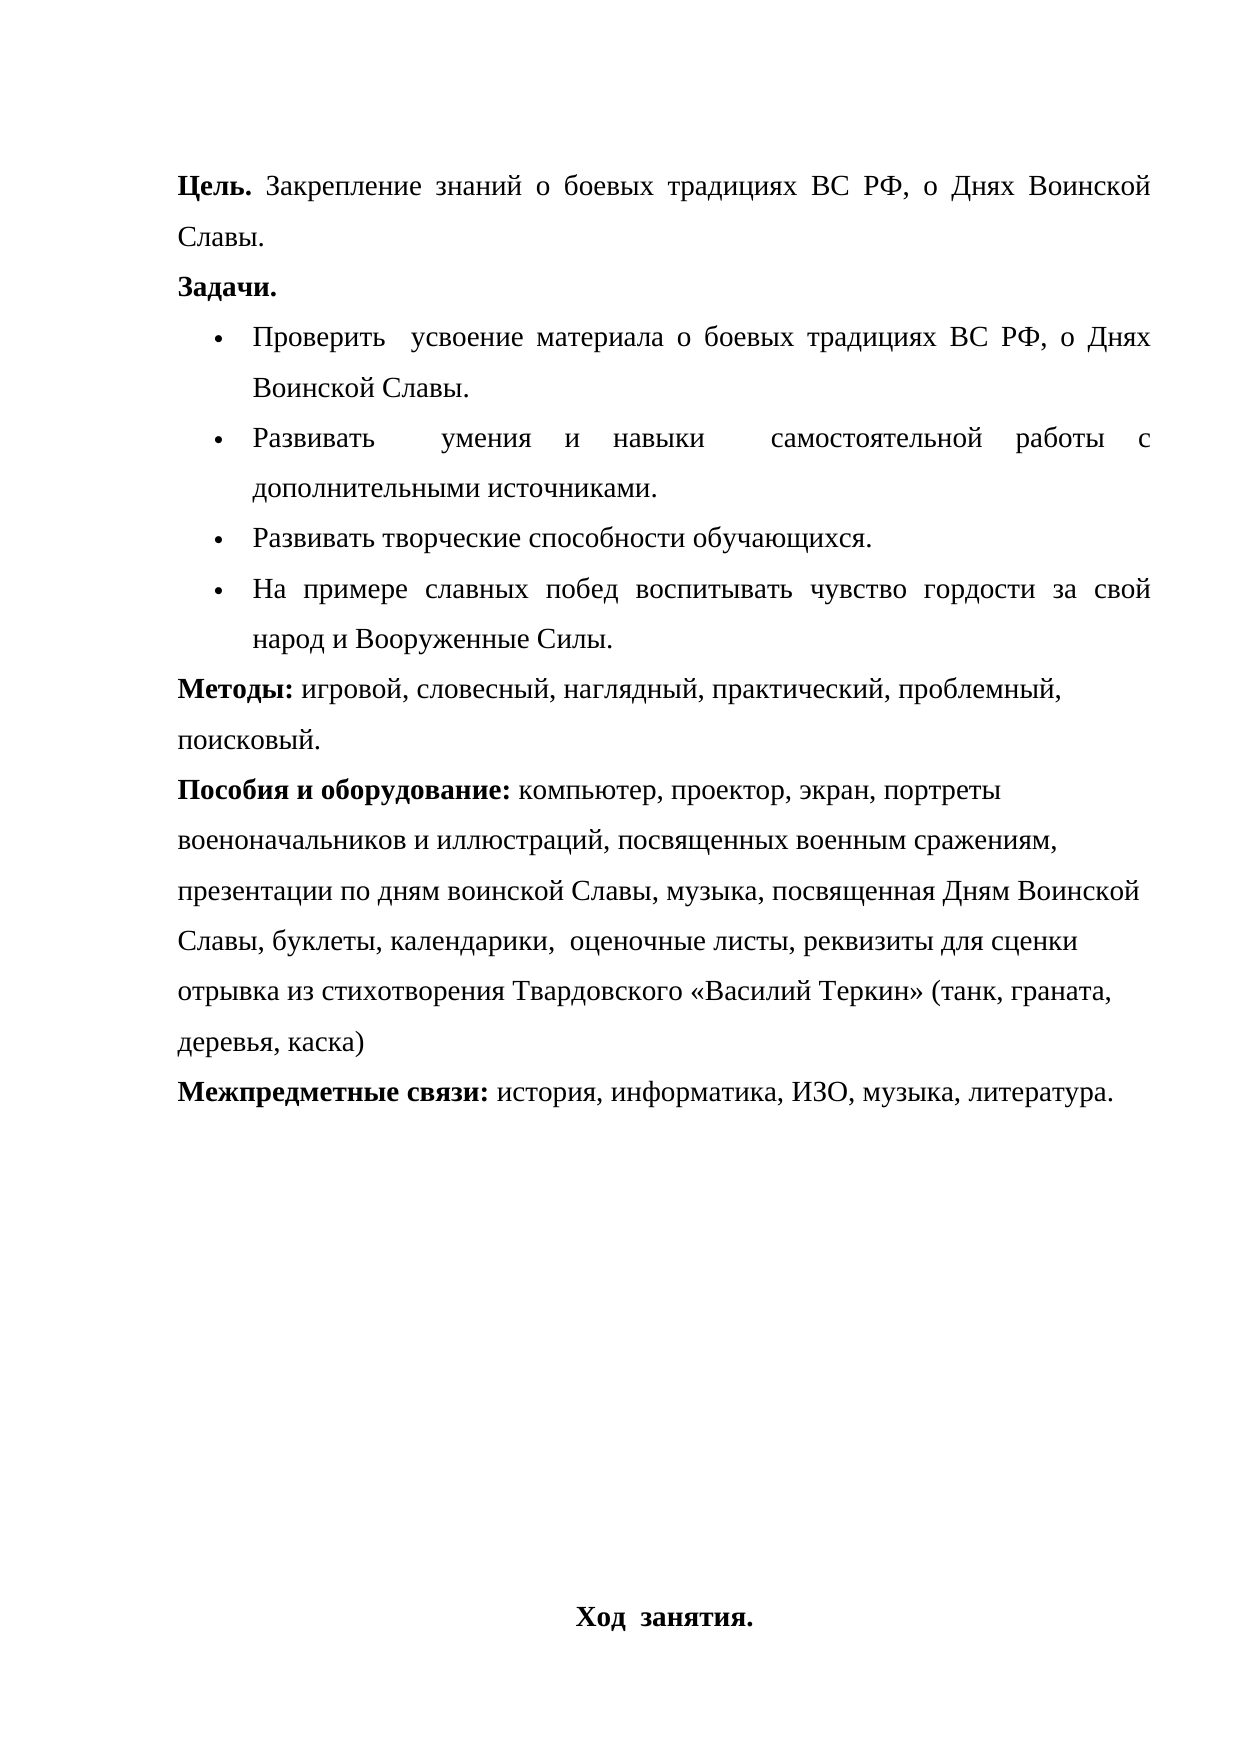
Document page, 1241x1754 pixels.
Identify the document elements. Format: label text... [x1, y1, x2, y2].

list Проверить усвоение материала о боевых традициях ВС РФ, о Днях Воинской Славы. [215, 319, 1152, 403]
text Цель. Закрепление знаний о боевых традициях ВС РФ, о Днях Воинской Славы. [177, 168, 1152, 252]
text Методы: игровой, словесный, наглядный, практический, проблемный, поисковый. [177, 672, 1152, 755]
list Развивать творческие способности обучающихся. [215, 521, 1152, 554]
text Ход занятия. [177, 1599, 1152, 1632]
text Задачи. [177, 269, 1152, 303]
list На примере славных побед воспитывать чувство гордости за свой народ и Вооруженные Силы. [215, 571, 1152, 655]
text Межпредметные связи: история, информатика, ИЗО, музыка, литература. [177, 1074, 1152, 1108]
list Развивать умения и навыки самостоятельной работы с дополнительными источниками. [215, 420, 1152, 504]
text Пособия и оборудование: компьютер, проектор, экран, портреты военоначальников и иллюстраций, посвященных военным сражениям, презентации по дням воинской Славы, музыка, посвященная Дням Воинской Славы, буклеты, календарики, оценочные листы, реквизиты для сценки отрывка из стихотворения Твардовского «Василий Теркин» (танк, граната, деревья, каска) [177, 772, 1152, 1057]
